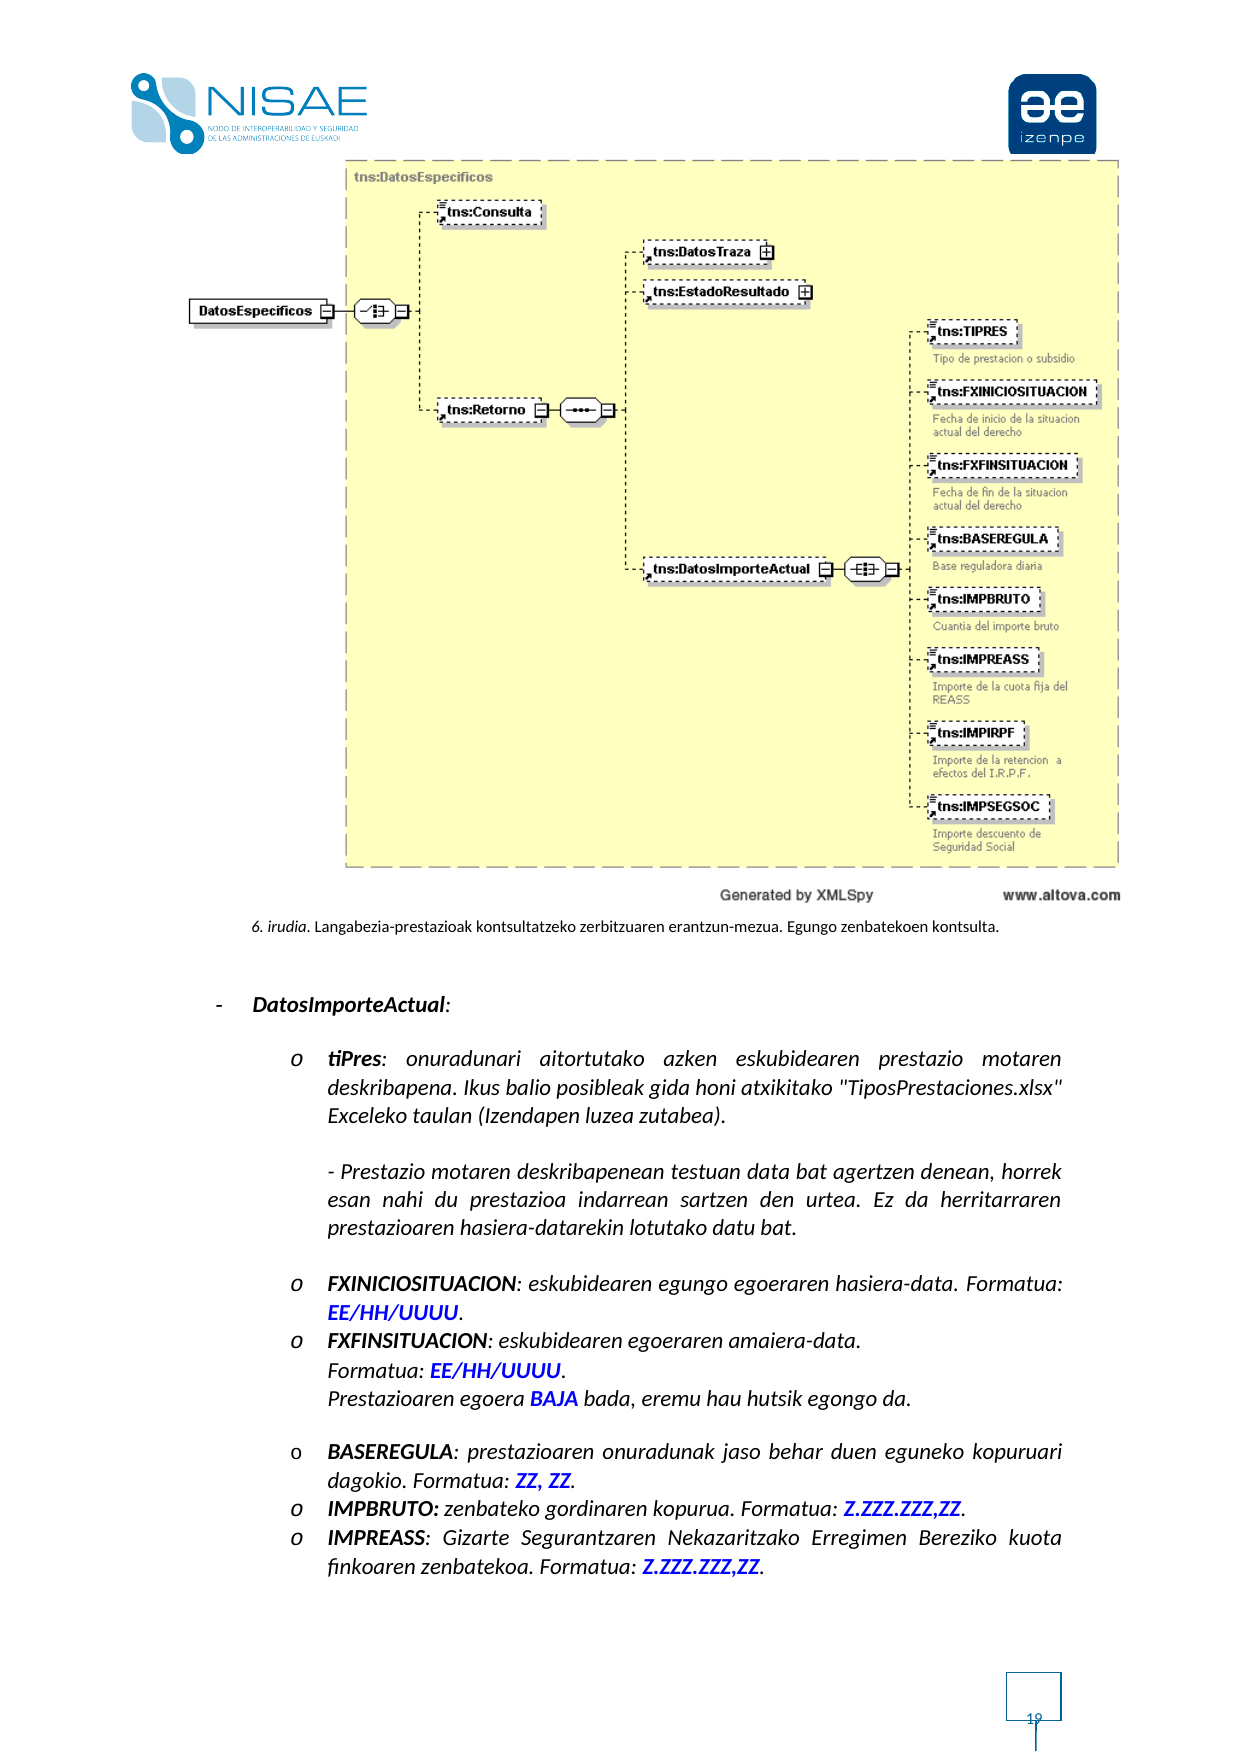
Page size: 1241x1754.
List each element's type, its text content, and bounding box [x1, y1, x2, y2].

list FXINICIOSITUACION: eskubidearen egungo egoeraren hasiera-data. Formatua: EE/HH/UUUU. [290, 1269, 1063, 1327]
list BASEREGULA: prestazioaren onuradunak jaso behar duen eguneko kopuruari dagokio. Formatua: ZZ, ZZ. [290, 1437, 1063, 1494]
picture [139, 81, 148, 90]
list IMPREASS: Gizarte Segurantzaren Nekazaritzako Erregimen Bereziko kuota finkoaren zenbatekoa. Formatua: Z.ZZZ.ZZZ,ZZ. [290, 1523, 1063, 1580]
list DatosImporteActual: [215, 990, 1063, 1018]
text 6. irudia. Langabezia-prestazioak kontsultatzeko zerbitzuaren erantzun-mezua. Egungo zenbatekoen kontsulta. [177, 916, 1063, 937]
list IMPBRUTO: zenbateko gordinaren kopurua. Formatua: Z.ZZZ.ZZZ,ZZ. [290, 1494, 1063, 1523]
picture [181, 131, 193, 143]
text Prestazioaren egoera BAJA bada, eremu hau hutsik egongo da. [327, 1384, 1063, 1412]
picture [118, 73, 1131, 904]
list tiPres: onuradunari aitortutako azken eskubidearen prestazio motaren deskribapena. Ikus balio posibleak gida honi atxikitako "TiposPrestaciones.xlsx" Exceleko taulan (Izendapen luzea zutabea). [290, 1044, 1063, 1129]
list FXFINSITUACION: eskubidearen egoeraren amaiera-data. [290, 1327, 1063, 1356]
text - Prestazio motaren deskribapenean testuan data bat agertzen denean, horrek esan nahi du prestazioa indarrean sartzen den urtea. Ez da herritarraren prestazioaren hasiera-datarekin lotutako datu bat. [327, 1157, 1063, 1241]
text Formatua: EE/HH/UUUU. [327, 1356, 1063, 1384]
